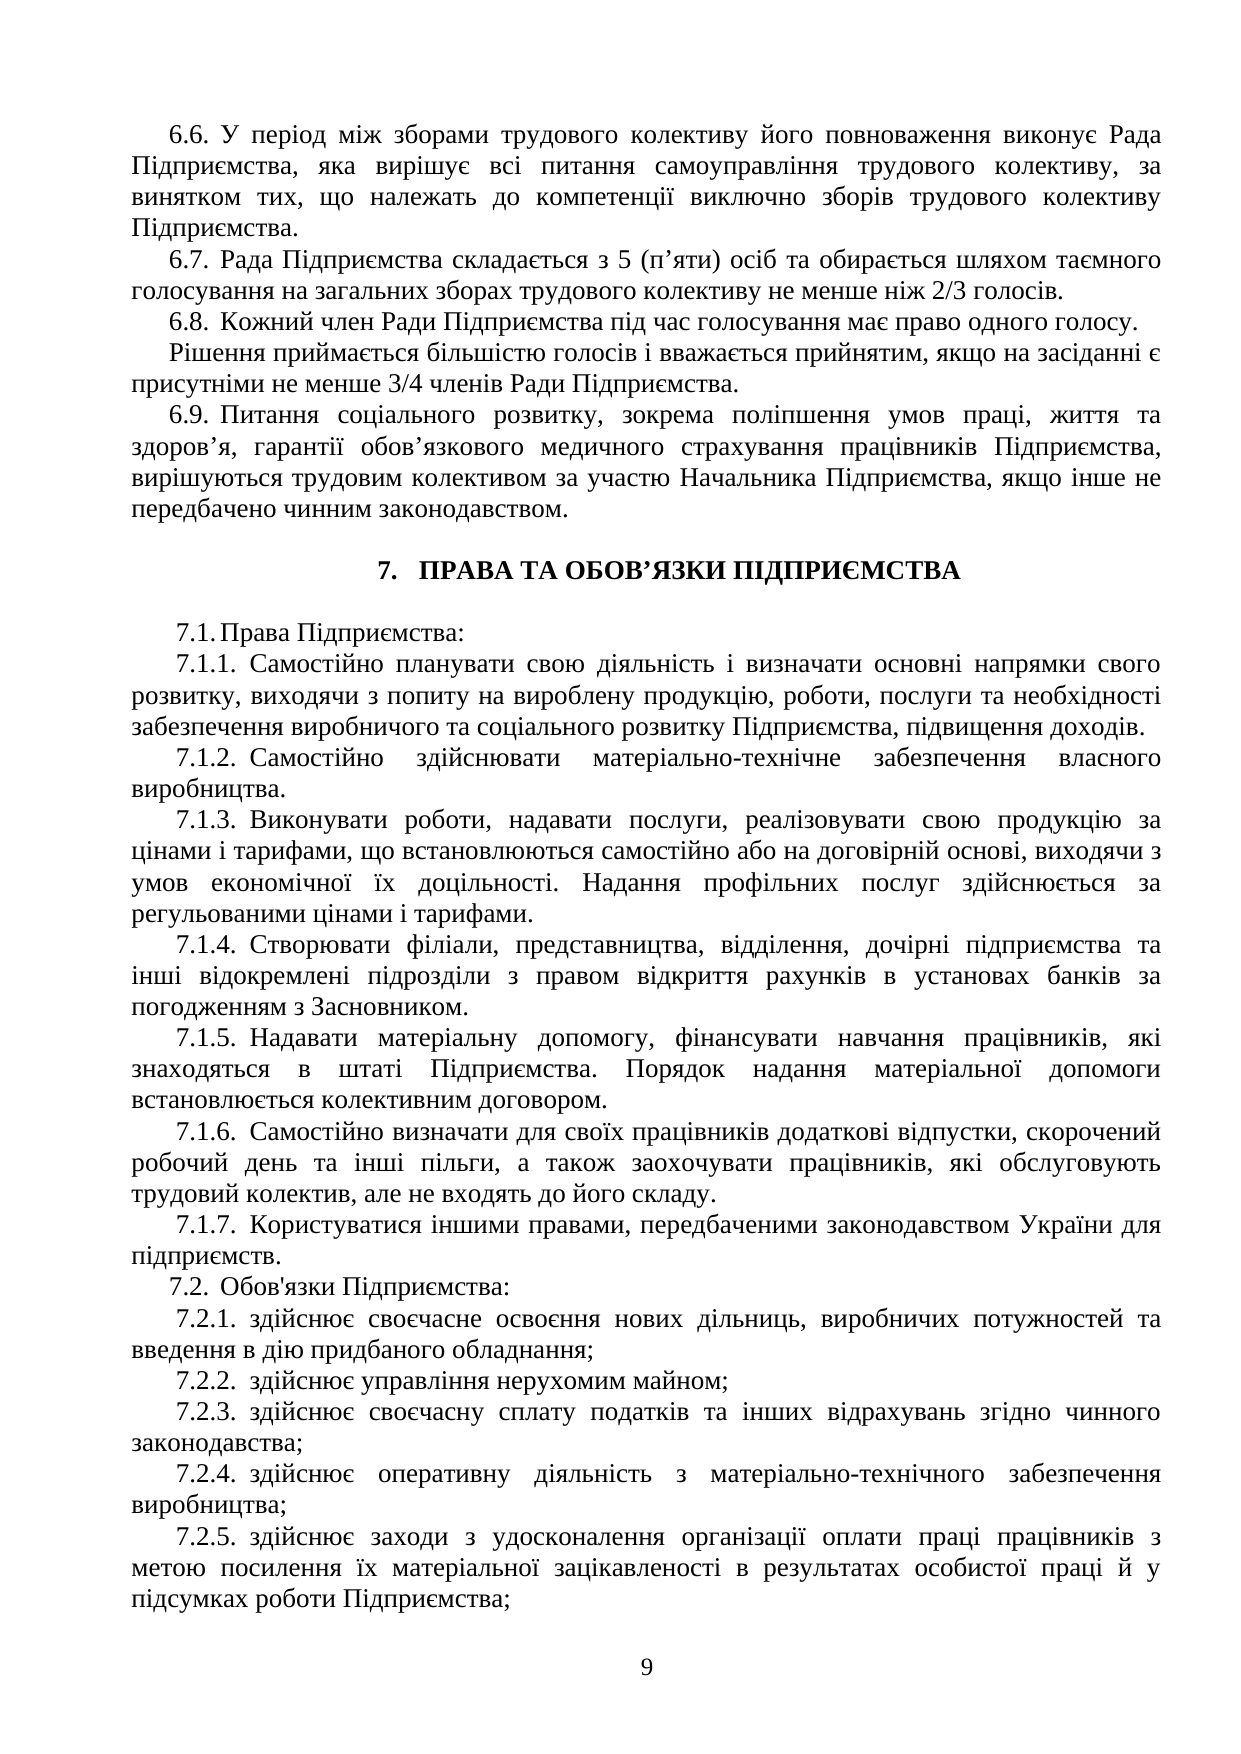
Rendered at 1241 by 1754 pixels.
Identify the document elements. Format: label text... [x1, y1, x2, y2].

list ПРАВА ТА ОБОВ’ЯЗКИ ПІДПРИЄМСТВА [176, 554, 1162, 585]
list Надавати матеріальну допомогу, фінансувати навчання працівників, які знаходяться в штаті Підприємства. Порядок надання матеріальної допомоги встановлюється колективним договором. [131, 1021, 1162, 1115]
list Кожний член Ради Підприємства під час голосування має право одного голосу. [131, 305, 1162, 336]
list Питання соціального розвитку, зокрема поліпшення умов праці, життя та здоров’я, гарантії обов’язкового медичного страхування працівників Підприємства, вирішуються трудовим колективом за участю Начальника Підприємства, якщо інше не передбачено чинним законодавством. [131, 398, 1162, 523]
list Права Підприємства: [131, 616, 1162, 648]
list здійснює заходи з удосконалення організації оплати праці працівників з метою посилення їх матеріальної зацікавленості в результатах особистої праці й у підсумках роботи Підприємства; [131, 1520, 1162, 1613]
list У період між зборами трудового колективу його повноваження виконує Рада Підприємства, яка вирішує всі питання самоуправління трудового колективу, за винятком тих, що належать до компетенції виключно зборів трудового колективу Підприємства. [131, 118, 1162, 243]
text Рішення приймається більшістю голосів і вважається прийнятим, якщо на засіданні є присутніми не менше 3/4 членів Ради Підприємства. [131, 336, 1162, 398]
list здійснює оперативну діяльність з матеріально-технічного забезпечення виробництва; [131, 1457, 1162, 1520]
list Виконувати роботи, надавати послуги, реалізовувати свою продукцію за цінами і тарифами, що встановлюються самостійно або на договірній основі, виходячи з умов економічної їх доцільності. Надання профільних послуг здійснюється за регульованими цінами і тарифами. [131, 803, 1162, 928]
list Обов'язки Підприємства: [131, 1271, 1162, 1302]
list Самостійно планувати свою діяльність і визначати основні напрямки свого розвитку, виходячи з попиту на вироблену продукцію, роботи, послуги та необхідності забезпечення виробничого та соціального розвитку Підприємства, підвищення доходів. [131, 648, 1162, 741]
list Створювати філіали, представництва, відділення, дочірні підприємства та інші відокремлені підрозділи з правом відкриття рахунків в установах банків за погодженням з Засновником. [131, 928, 1162, 1021]
list здійснює управління нерухомим майном; [131, 1364, 1162, 1395]
list Користуватися іншими правами, передбаченими законодавством України для підприємств. [131, 1208, 1162, 1271]
list Самостійно визначати для своїх працівників додаткові відпустки, скорочений робочий день та інші пільги, а також заохочувати працівників, які обслуговують трудовий колектив, але не входять до його складу. [131, 1115, 1162, 1208]
list здійснює своєчасну сплату податків та інших відрахувань згідно чинного законодавства; [131, 1395, 1162, 1457]
list Самостійно здійснювати матеріально-технічне забезпечення власного виробництва. [131, 741, 1162, 803]
list здійснює своєчасне освоєння нових дільниць, виробничих потужностей та введення в дію придбаного обладнання; [131, 1302, 1162, 1364]
list Рада Підприємства складається з 5 (п’яти) осіб та обирається шляхом таємного голосування на загальних зборах трудового колективу не менше ніж 2/3 голосів. [131, 243, 1162, 305]
